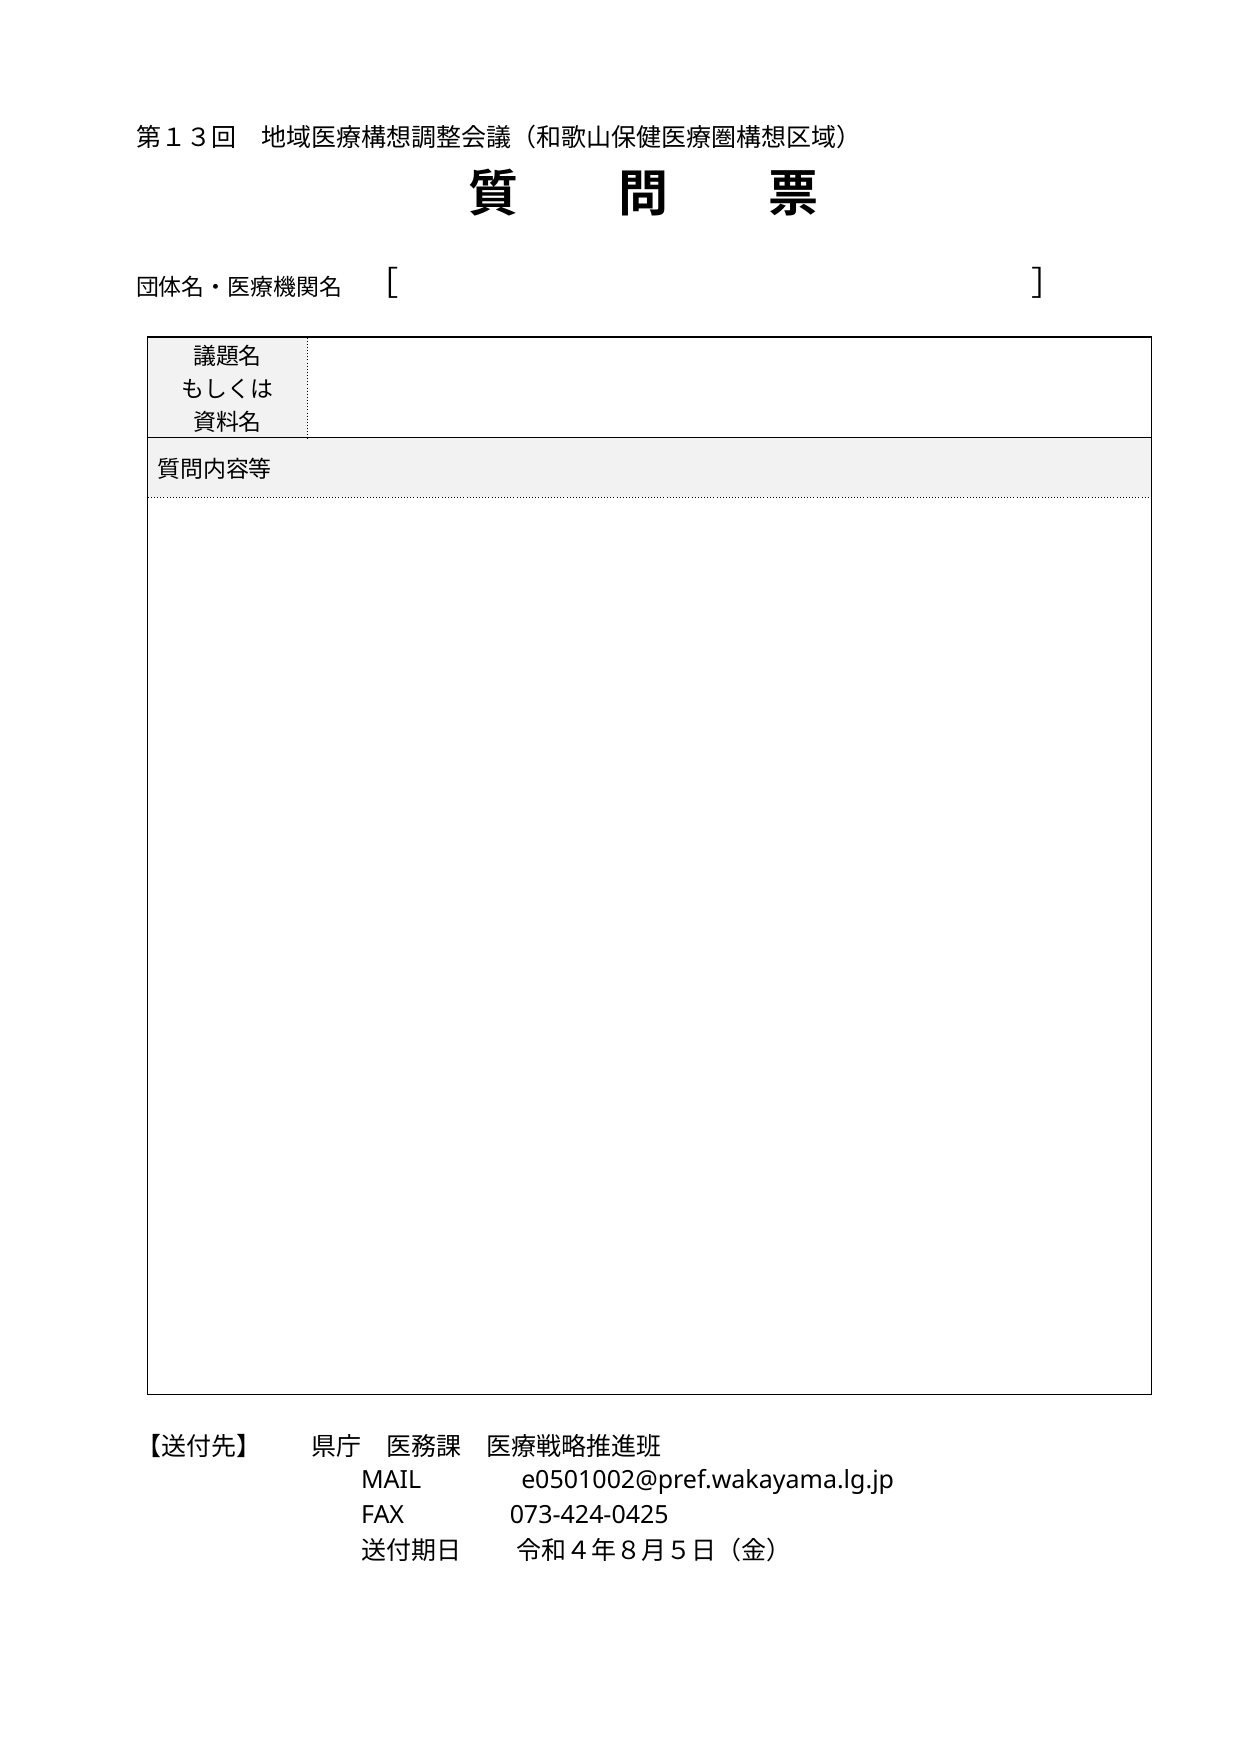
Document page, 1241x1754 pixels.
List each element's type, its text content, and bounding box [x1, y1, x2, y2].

table_header 議題名 もしくは 資料名 [148, 338, 308, 437]
text 質 問 票 [136, 153, 1152, 226]
text 【送付先】 県庁 医務課 医療戦略推進班 [136, 1426, 1152, 1462]
text MAIL e0501002@pref.wakayama.lg.jp [136, 1462, 1152, 1496]
table_header [308, 338, 1151, 437]
table_cell [148, 497, 1151, 1394]
text 第１３回 地域医療構想調整会議（和歌山保健医療圏構想区域） [136, 117, 1152, 153]
table_cell 質問内容等 [148, 438, 1151, 497]
text FAX 073-424-0425 [136, 1496, 1152, 1530]
text 団体名・医療機関名 ［ ］ [136, 257, 1152, 305]
text 送付期日 令和４年８月５日（金） [136, 1530, 1152, 1567]
